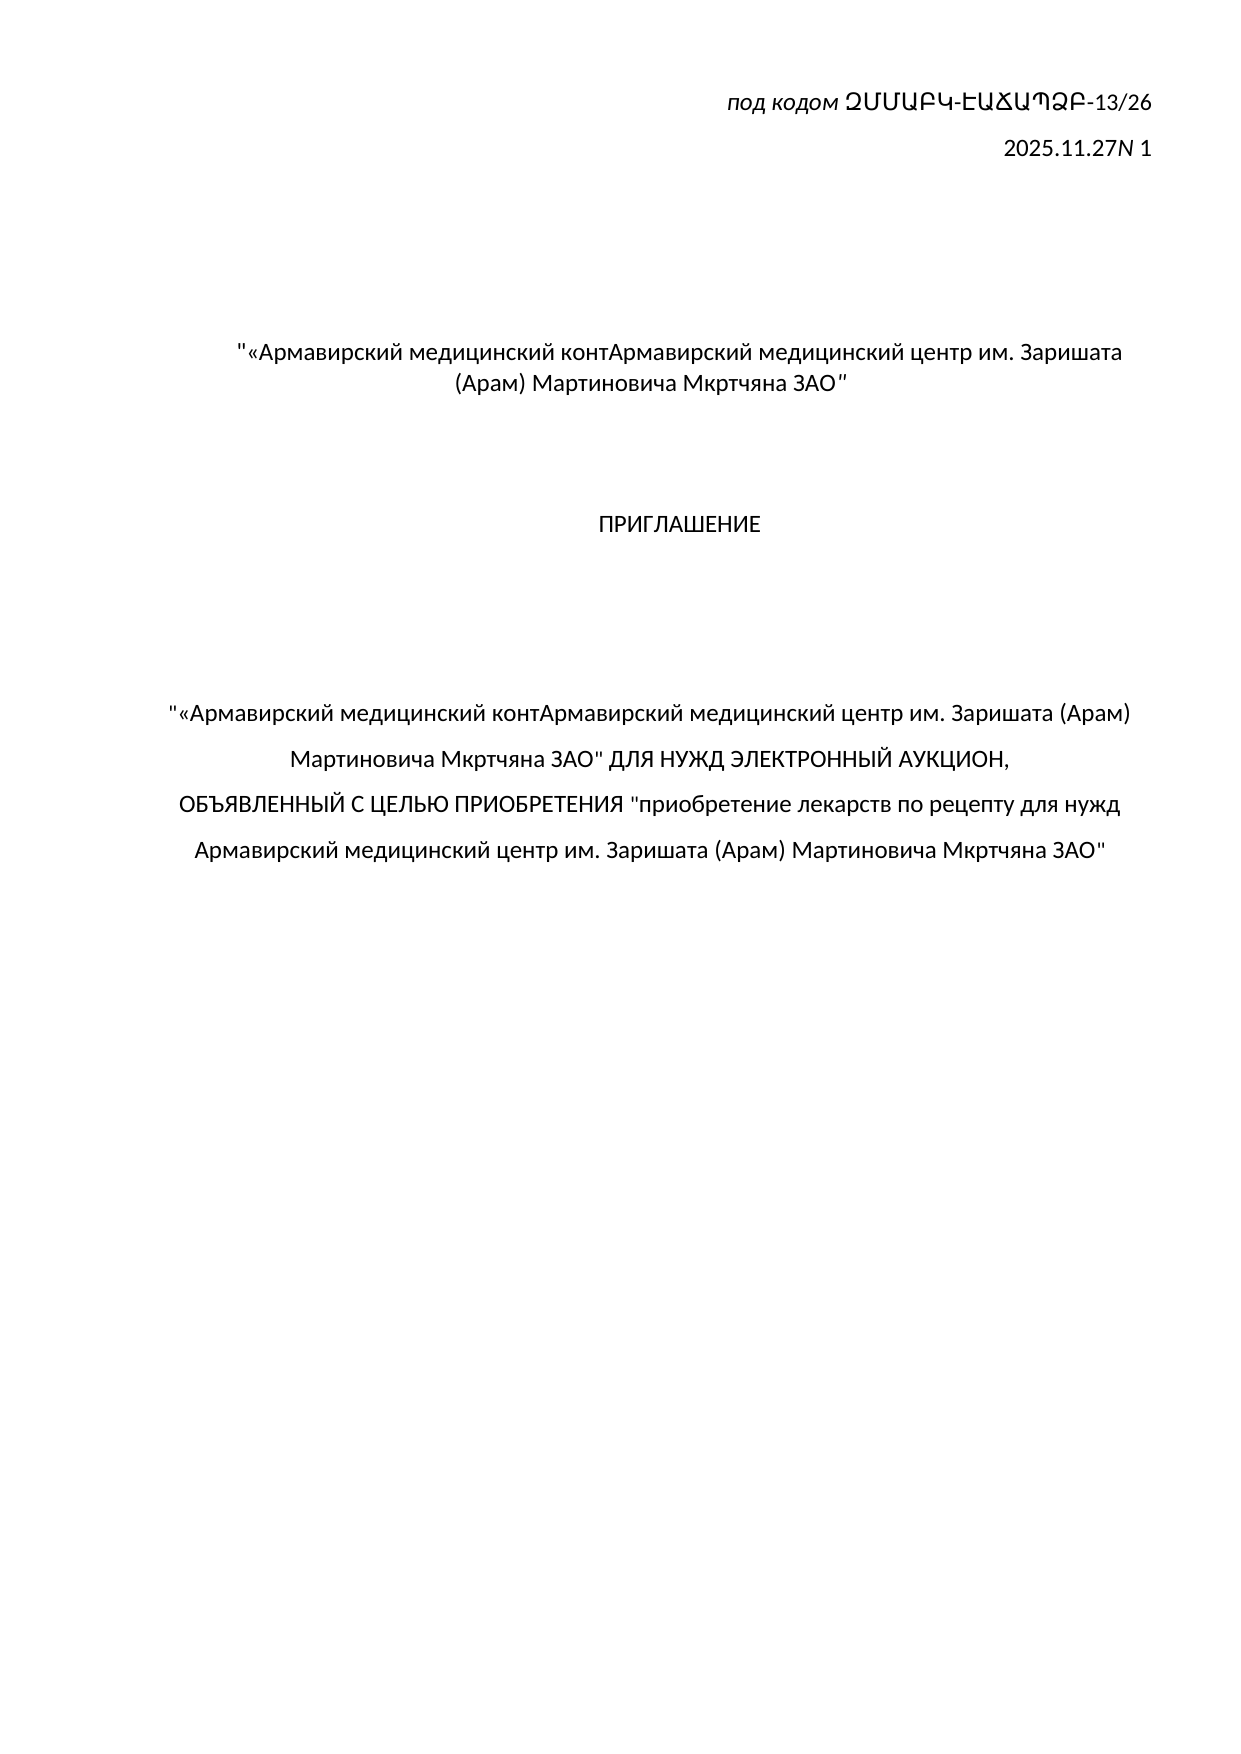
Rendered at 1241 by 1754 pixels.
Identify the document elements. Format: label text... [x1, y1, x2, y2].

text "«Армавирский медицинский контАрмавирский медицинский центр им. Заришата (Арам) Мартиновича Мкртчяна ЗАО" [148, 336, 1152, 397]
text ПРИГЛАШЕНИЕ [148, 508, 1152, 539]
text под кодом ԶՄՄԱԲԿ-ԷԱՃԱՊՁԲ-13/26 2025.11.27 N 1 [148, 86, 1152, 163]
text ОБЪЯВЛЕННЫЙ С ЦЕЛЬЮ ПРИОБРЕТЕНИЯ "приобретение лекарств по рецепту для нужд Армавирский медицинский центр им. Заришата (Арам) Мартиновича Мкртчяна ЗАО" [148, 788, 1152, 865]
text "«Армавирский медицинский контАрмавирский медицинский центр им. Заришата (Арам) Мартиновича Мкртчяна ЗАО" ДЛЯ НУЖД ЭЛЕКТРОННЫЙ АУКЦИОН, [148, 697, 1152, 773]
